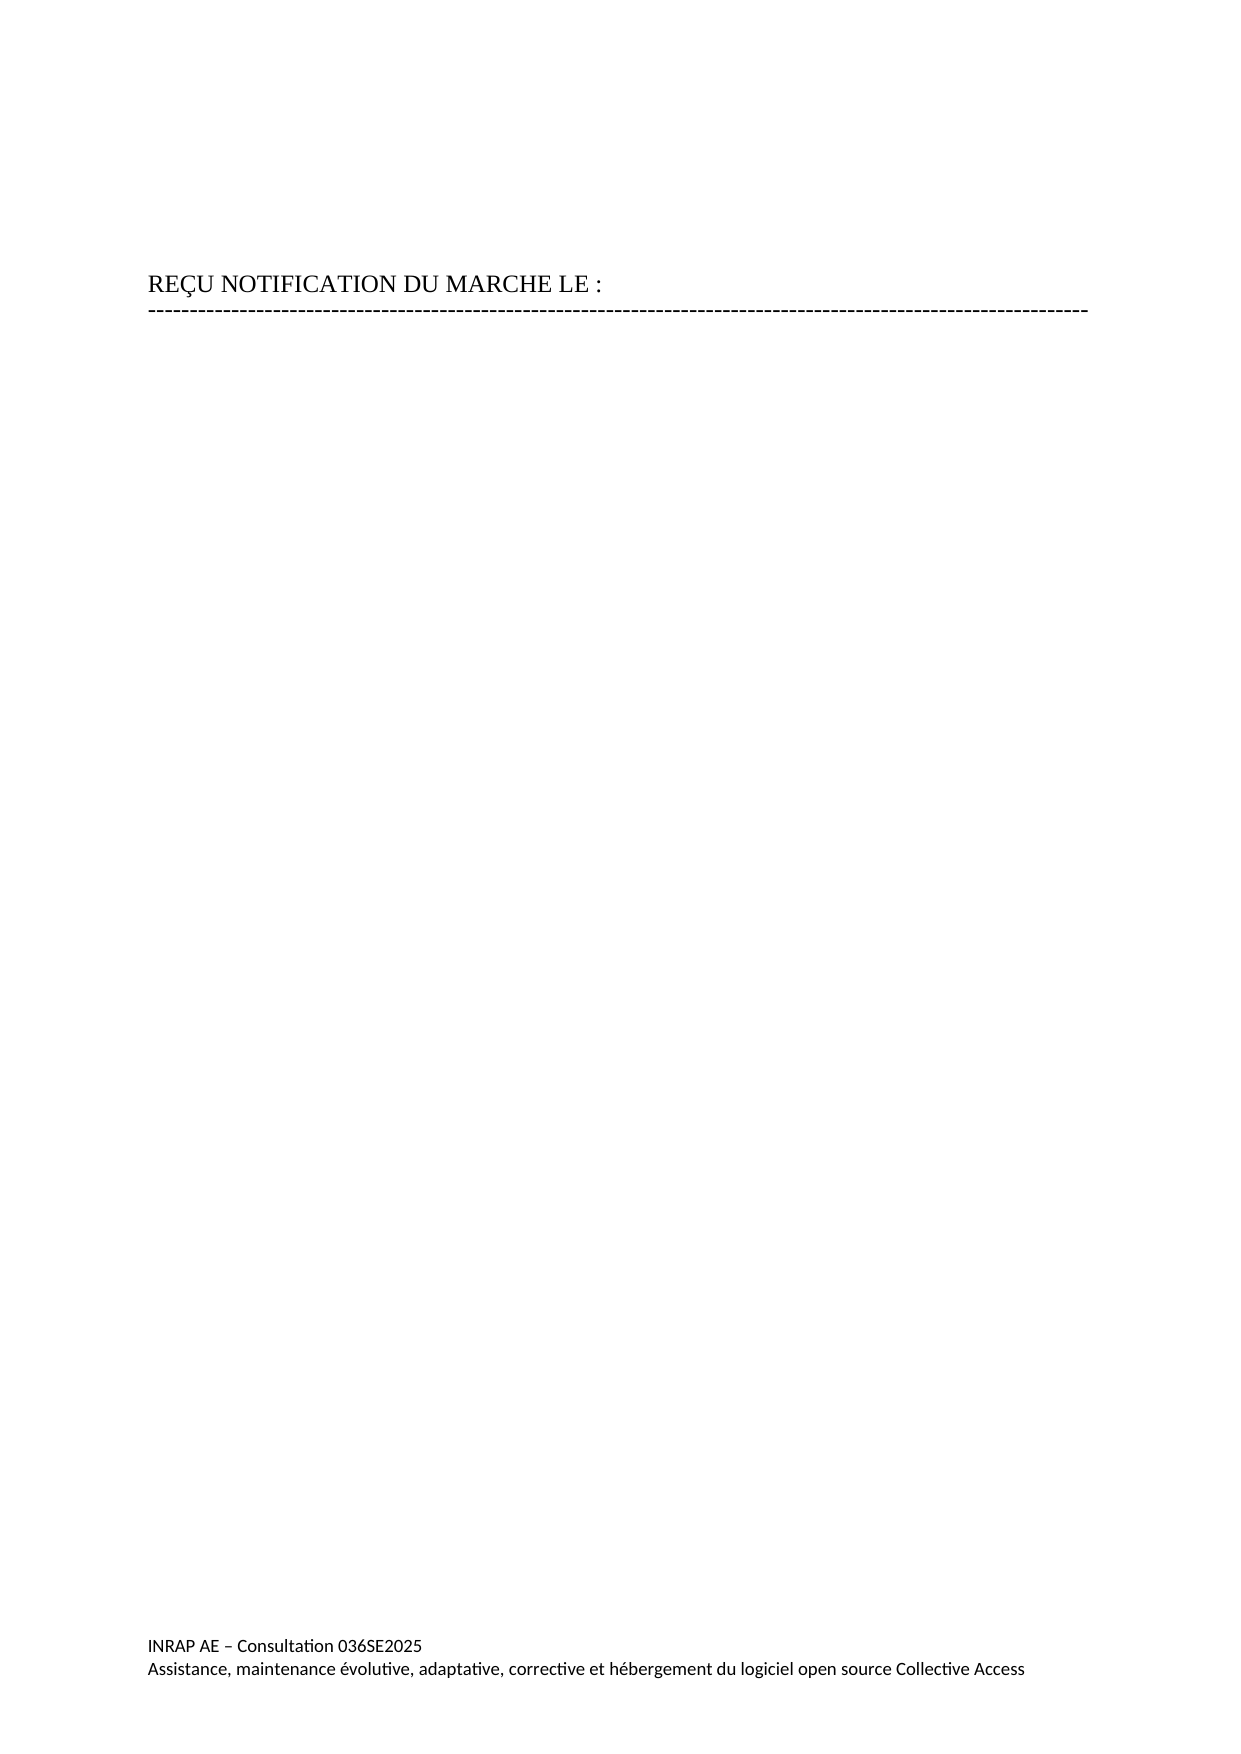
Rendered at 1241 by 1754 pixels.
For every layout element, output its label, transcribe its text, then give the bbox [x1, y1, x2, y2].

text ----------------------------------------------------------------------------------------------------------------- [148, 298, 1093, 323]
text REÇU NOTIFICATION DU MARCHE LE : [148, 273, 1093, 298]
